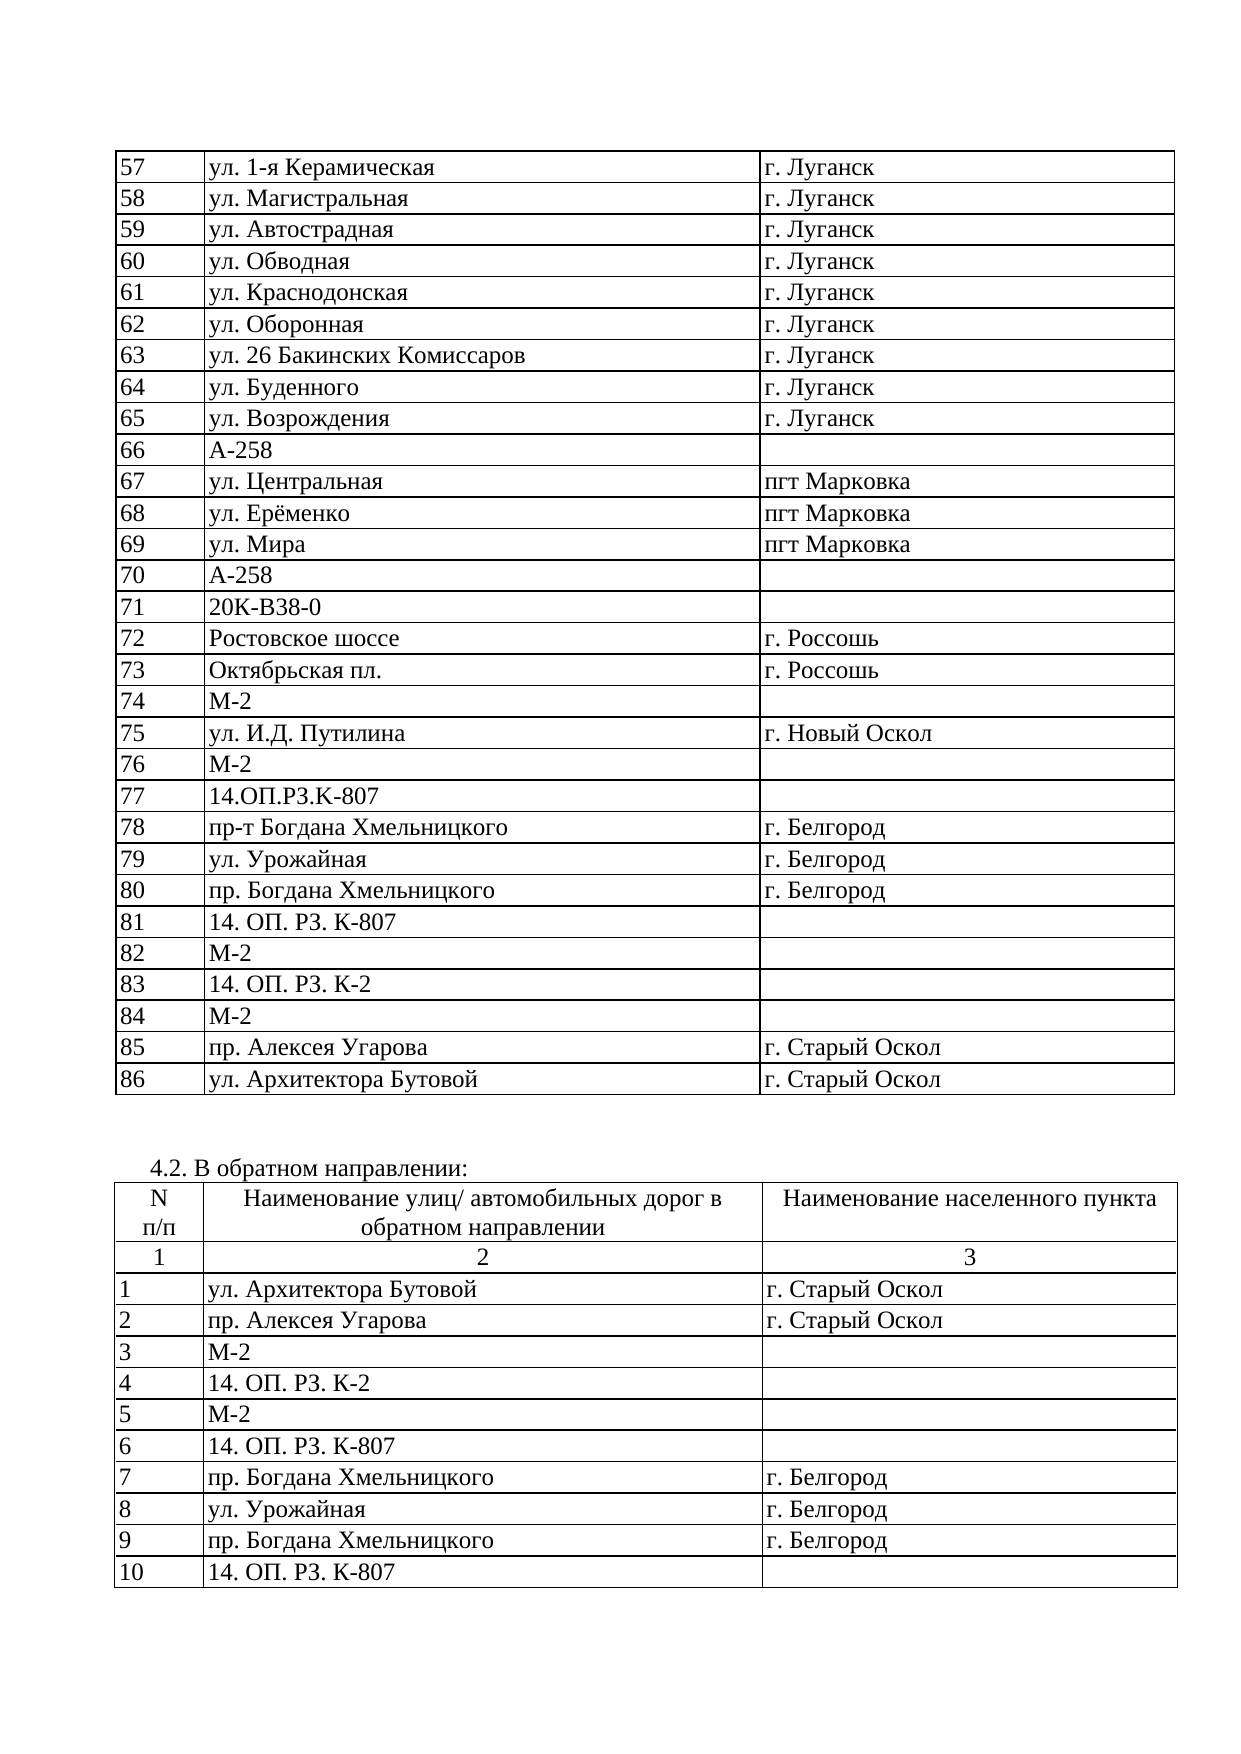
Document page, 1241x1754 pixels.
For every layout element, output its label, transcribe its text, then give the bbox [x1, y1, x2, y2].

table_cell пр-т Богдана Хмельницкого [205, 812, 759, 842]
table_cell ул. Магистральная [205, 183, 759, 213]
table_header Наименование улиц/ автомобильных дорог в обратном направлении [204, 1183, 762, 1241]
table_cell г. Старый Оскол [761, 1064, 1174, 1094]
table_cell г. Белгород [763, 1461, 1177, 1492]
table_cell 20К-В38-0 [205, 592, 759, 622]
table_cell 7 [115, 1462, 203, 1492]
table_cell г. Белгород [761, 812, 1174, 842]
table_cell [761, 1001, 1174, 1031]
table_cell [761, 907, 1174, 936]
table_cell 85 [117, 1032, 204, 1062]
table_cell ул. Урожайная [205, 844, 759, 873]
table_cell 14. ОП. РЗ. К-2 [204, 1368, 762, 1398]
table_cell 71 [117, 592, 204, 622]
table_cell [763, 1555, 1177, 1587]
table_cell 1 [115, 1273, 203, 1303]
table_cell 73 [117, 655, 204, 685]
table_cell 60 [117, 246, 204, 276]
table_cell 80 [117, 875, 204, 905]
table_cell [761, 435, 1174, 464]
table_cell ул. Оборонная [205, 309, 759, 339]
table_cell ул. Мира [205, 529, 759, 559]
table_cell пр. Богдана Хмельницкого [204, 1525, 762, 1555]
table_cell 10 [115, 1556, 203, 1587]
table_cell ул. Центральная [205, 466, 759, 496]
table_cell 57 [117, 152, 204, 181]
table_cell [761, 561, 1174, 590]
table_cell А-258 [205, 435, 759, 464]
table_cell [761, 686, 1174, 716]
table_cell А-258 [205, 561, 759, 590]
table_cell г. Россошь [761, 623, 1174, 653]
table_cell ул. Краснодонская [205, 277, 759, 307]
table_cell 8 [115, 1493, 203, 1524]
table_cell 14.ОП.РЗ.K-807 [205, 781, 759, 811]
table_cell 58 [117, 183, 204, 213]
table_cell ул. 1-я Керамическая [205, 152, 759, 181]
table_cell 75 [117, 718, 204, 748]
table_cell ул. Возрождения [205, 403, 759, 433]
table_cell [761, 970, 1174, 999]
table_cell [761, 749, 1174, 779]
table_cell г. Белгород [763, 1524, 1177, 1555]
table_cell ул. Архитектора Бутовой [205, 1064, 759, 1094]
table_cell 67 [117, 466, 204, 496]
table_cell 3 [115, 1336, 203, 1366]
table_cell ул. 26 Бакинских Комиссаров [205, 340, 759, 370]
table_cell г. Луганск [761, 372, 1174, 402]
table_cell 81 [117, 907, 204, 936]
table_cell 84 [117, 1001, 204, 1031]
table_cell ул. Буденного [205, 372, 759, 402]
table_cell 78 [117, 812, 204, 842]
table_cell 70 [117, 561, 204, 590]
table_cell [761, 781, 1174, 811]
table_cell 2 [204, 1242, 762, 1272]
table_cell г. Луганск [761, 246, 1174, 276]
table_cell М-2 [205, 938, 759, 968]
table_cell 66 [117, 435, 204, 464]
table_cell 77 [117, 781, 204, 811]
table_cell пр. Алексея Угарова [205, 1032, 759, 1062]
table_cell г. Луганск [761, 309, 1174, 339]
table_cell 5 [115, 1399, 203, 1429]
table_cell 82 [117, 938, 204, 968]
table_cell ул. Ерёменко [205, 498, 759, 527]
table_cell г. Старый Оскол [761, 1032, 1174, 1062]
table_cell ул. Автострадная [205, 215, 759, 244]
table_cell пгт Марковка [761, 466, 1174, 496]
table_cell М-2 [205, 749, 759, 779]
table_cell 64 [117, 372, 204, 402]
table_cell 3 [763, 1241, 1177, 1272]
table_header N п/п [115, 1183, 203, 1241]
table_cell г. Россошь [761, 655, 1174, 685]
table_cell 62 [117, 309, 204, 339]
table_cell 63 [117, 340, 204, 370]
table_cell [763, 1429, 1177, 1461]
table_cell г. Луганск [761, 340, 1174, 370]
table_cell 14. ОП. РЗ. К-807 [204, 1557, 762, 1587]
table_cell М-2 [205, 1001, 759, 1031]
table_cell 69 [117, 529, 204, 559]
table_cell [763, 1335, 1177, 1366]
table_cell М-2 [205, 686, 759, 716]
table_cell г. Луганск [761, 183, 1174, 213]
table_cell [763, 1366, 1177, 1398]
table_cell г. Новый Оскол [761, 718, 1174, 748]
table_cell г. Белгород [761, 875, 1174, 905]
table_cell ул. И.Д. Путилина [205, 718, 759, 748]
table_cell 2 [115, 1305, 203, 1335]
table_cell 72 [117, 623, 204, 653]
table_cell г. Луганск [761, 215, 1174, 244]
table_cell 14. ОП. РЗ. К-807 [205, 907, 759, 936]
table_cell 1 [115, 1242, 203, 1272]
table_cell [761, 938, 1174, 968]
table_cell Ростовское шоссе [205, 623, 759, 653]
table_cell 14. ОП. РЗ. К-2 [205, 970, 759, 999]
table_cell г. Луганск [761, 403, 1174, 433]
table_cell 68 [117, 498, 204, 527]
table_cell Октябрьская пл. [205, 655, 759, 685]
table_cell г. Луганск [761, 277, 1174, 307]
table_cell ул. Обводная [205, 246, 759, 276]
table_cell пр. Богдана Хмельницкого [204, 1462, 762, 1492]
text 4.2. В обратном направлении: [150, 1153, 1090, 1182]
table_cell 86 [117, 1064, 204, 1094]
table_cell пгт Марковка [761, 529, 1174, 559]
table_header Наименование населенного пункта [763, 1183, 1177, 1241]
table_cell 79 [117, 844, 204, 873]
table_cell ул. Архитектора Бутовой [204, 1274, 762, 1303]
table_cell г. Старый Оскол [763, 1272, 1177, 1303]
table_cell ул. Урожайная [204, 1494, 762, 1524]
table_cell М-2 [204, 1400, 762, 1429]
table_cell пр. Алексея Угарова [204, 1305, 762, 1335]
table_cell г. Старый Оскол [763, 1304, 1177, 1335]
table_cell [763, 1398, 1177, 1429]
table_cell 59 [117, 215, 204, 244]
table_cell г. Луганск [761, 152, 1174, 181]
table_cell 83 [117, 970, 204, 999]
table_cell 9 [115, 1525, 203, 1555]
table_cell 14. ОП. РЗ. К-807 [204, 1431, 762, 1461]
table_cell [761, 592, 1174, 622]
table_cell пр. Богдана Хмельницкого [205, 875, 759, 905]
table_cell 74 [117, 686, 204, 716]
table_cell г. Белгород [763, 1492, 1177, 1524]
table_cell 76 [117, 749, 204, 779]
table_cell 4 [115, 1368, 203, 1398]
table_cell пгт Марковка [761, 498, 1174, 527]
table_cell г. Белгород [761, 844, 1174, 873]
table_cell 6 [115, 1430, 203, 1461]
table_cell М-2 [204, 1337, 762, 1366]
table_cell 65 [117, 403, 204, 433]
table_cell 61 [117, 277, 204, 307]
